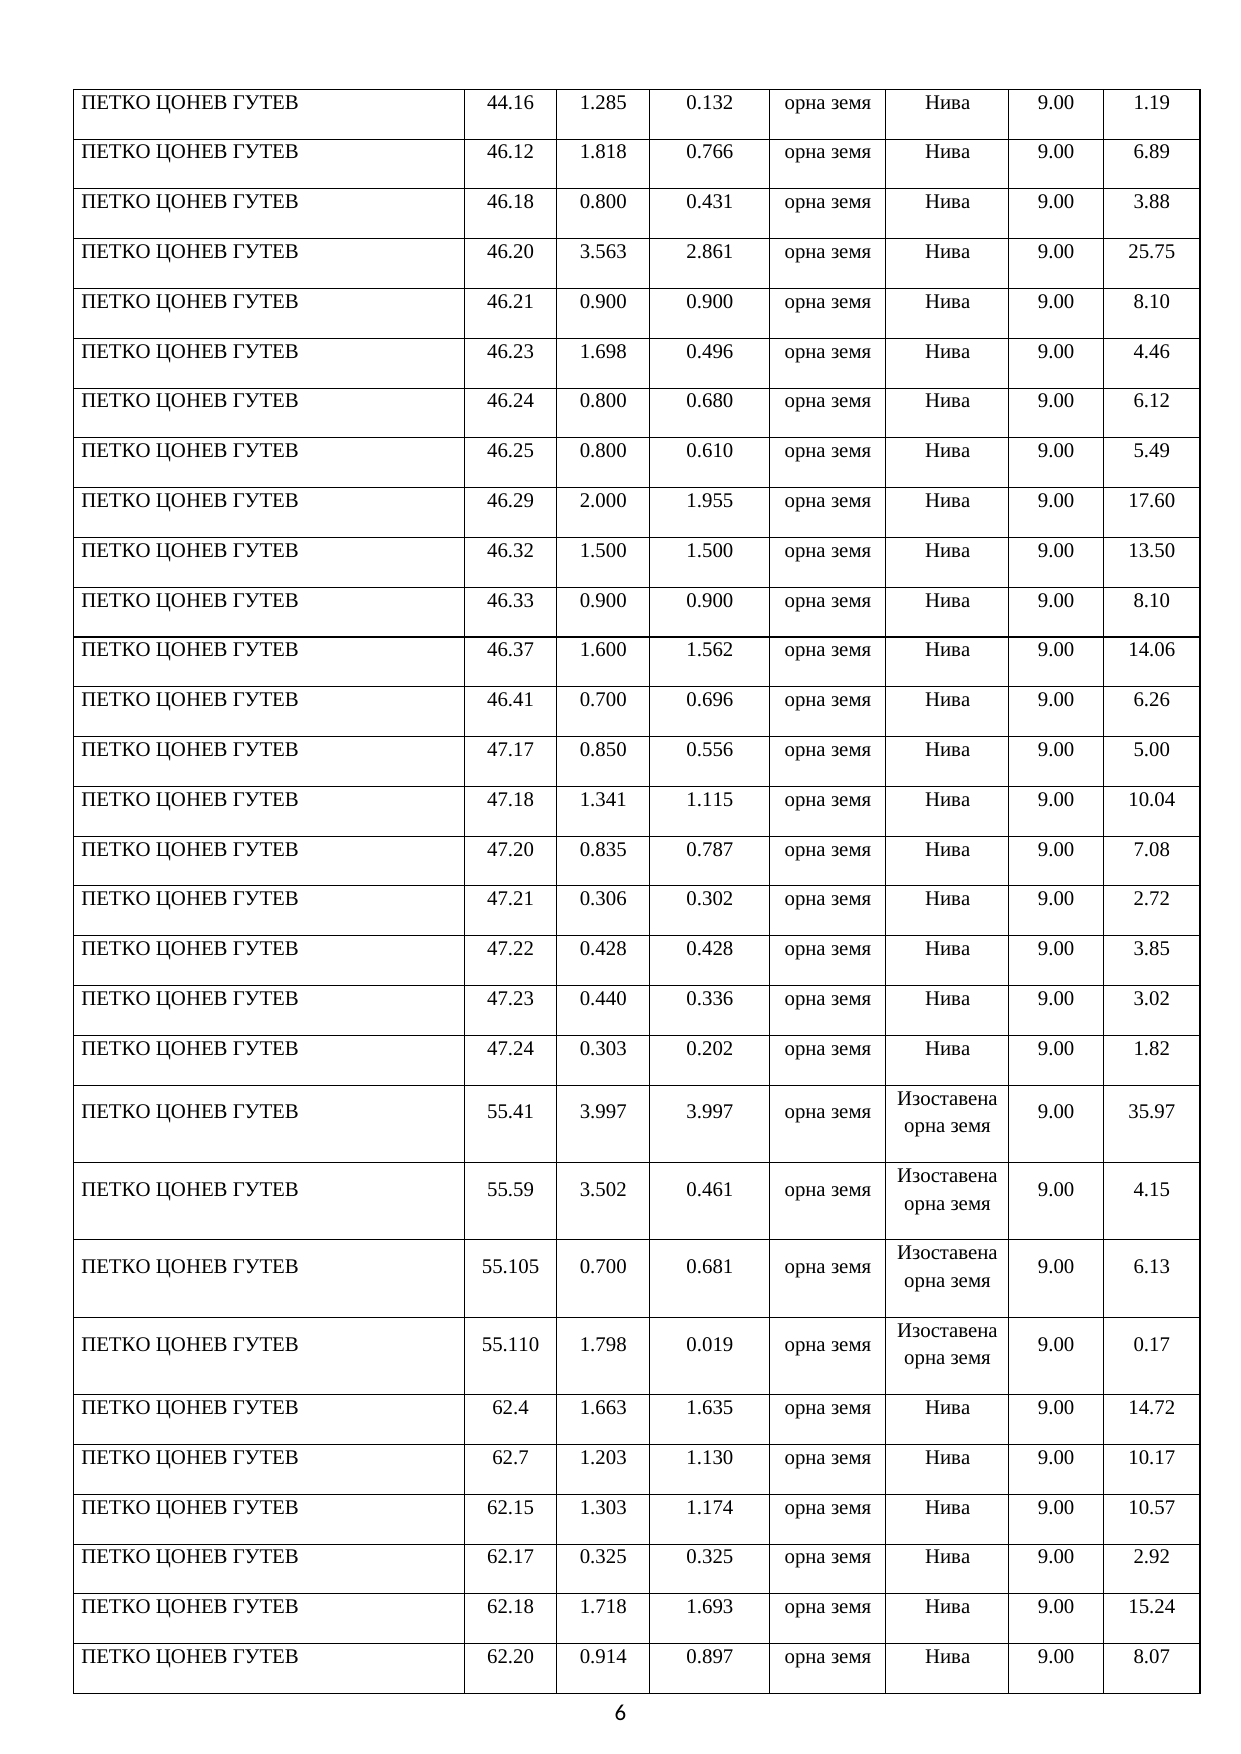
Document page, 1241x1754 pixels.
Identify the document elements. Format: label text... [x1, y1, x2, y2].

table_cell 47.22 [465, 936, 556, 985]
table_cell 9.00 [1009, 1495, 1103, 1543]
table_cell 62.18 [465, 1594, 556, 1643]
table_cell 0.681 [650, 1240, 769, 1317]
table_cell орна земя [770, 438, 885, 487]
table_cell Нива [886, 886, 1008, 935]
table_cell 9.00 [1009, 239, 1103, 288]
table_cell 47.17 [465, 737, 556, 786]
table_cell 0.766 [650, 140, 769, 188]
table_cell ПЕТКО ЦОНЕВ ГУТЕВ [74, 1495, 464, 1543]
table_cell 1.82 [1104, 1036, 1199, 1084]
table_cell ПЕТКО ЦОНЕВ ГУТЕВ [74, 936, 464, 985]
table_cell 8.10 [1104, 289, 1199, 338]
table_cell 0.897 [650, 1644, 769, 1693]
table_cell Нива [886, 1644, 1008, 1693]
table_cell 55.105 [465, 1240, 556, 1317]
table_cell 8.07 [1104, 1644, 1199, 1693]
table_cell орна земя [770, 239, 885, 288]
table_cell 9.00 [1009, 1036, 1103, 1084]
table_cell Нива [886, 588, 1008, 636]
table_cell 0.431 [650, 189, 769, 238]
table_cell 9.00 [1009, 1644, 1103, 1693]
table_cell 46.32 [465, 538, 556, 587]
table_cell 9.00 [1009, 886, 1103, 935]
table_cell орна земя [770, 588, 885, 636]
table_cell Изоставена орна земя [886, 1240, 1008, 1317]
table_cell 0.900 [650, 588, 769, 636]
table_cell 8.10 [1104, 588, 1199, 636]
table_cell 3.997 [650, 1086, 769, 1162]
table_cell ПЕТКО ЦОНЕВ ГУТЕВ [74, 1644, 464, 1693]
table_cell ПЕТКО ЦОНЕВ ГУТЕВ [74, 687, 464, 736]
table_cell ПЕТКО ЦОНЕВ ГУТЕВ [74, 488, 464, 537]
table_cell 0.556 [650, 737, 769, 786]
table_cell ПЕТКО ЦОНЕВ ГУТЕВ [74, 787, 464, 836]
table_cell 9.00 [1009, 1163, 1103, 1239]
table_cell 0.325 [557, 1545, 649, 1593]
table_cell Нива [886, 737, 1008, 786]
table_cell Изоставена орна земя [886, 1318, 1008, 1394]
table_cell 0.202 [650, 1036, 769, 1084]
table_cell 9.00 [1009, 1395, 1103, 1444]
table_cell 0.461 [650, 1163, 769, 1239]
table_cell орна земя [770, 339, 885, 387]
table_cell 9.00 [1009, 189, 1103, 238]
table_cell 3.997 [557, 1086, 649, 1162]
table_cell 9.00 [1009, 936, 1103, 985]
table_cell 46.24 [465, 389, 556, 437]
table_cell Нива [886, 1445, 1008, 1494]
table_cell 0.914 [557, 1644, 649, 1693]
table_cell ПЕТКО ЦОНЕВ ГУТЕВ [74, 1086, 464, 1162]
table_cell Нива [886, 140, 1008, 188]
table_cell ПЕТКО ЦОНЕВ ГУТЕВ [74, 289, 464, 338]
table_cell 62.4 [465, 1395, 556, 1444]
table_cell 1.500 [557, 538, 649, 587]
table_cell 6.89 [1104, 140, 1199, 188]
table_cell 4.15 [1104, 1163, 1199, 1239]
table_cell ПЕТКО ЦОНЕВ ГУТЕВ [74, 1318, 464, 1394]
table_cell 9.00 [1009, 1594, 1103, 1643]
table_cell 2.000 [557, 488, 649, 537]
table_cell 44.16 [465, 90, 556, 138]
table_cell орна земя [770, 1445, 885, 1494]
table_cell орна земя [770, 837, 885, 885]
table_cell Нива [886, 687, 1008, 736]
table_cell орна земя [770, 737, 885, 786]
table_cell 46.23 [465, 339, 556, 387]
table_cell ПЕТКО ЦОНЕВ ГУТЕВ [74, 438, 464, 487]
table_cell 55.41 [465, 1086, 556, 1162]
table_cell ПЕТКО ЦОНЕВ ГУТЕВ [74, 339, 464, 387]
table_cell ПЕТКО ЦОНЕВ ГУТЕВ [74, 1036, 464, 1084]
table_cell 46.33 [465, 588, 556, 636]
table_cell 1.562 [650, 638, 769, 686]
table_cell орна земя [770, 289, 885, 338]
table_cell 0.336 [650, 986, 769, 1035]
table_cell ПЕТКО ЦОНЕВ ГУТЕВ [74, 1594, 464, 1643]
table_cell 62.20 [465, 1644, 556, 1693]
table_cell 1.698 [557, 339, 649, 387]
table_cell Нива [886, 389, 1008, 437]
table_cell 9.00 [1009, 488, 1103, 537]
table_cell Нива [886, 339, 1008, 387]
table_cell 47.23 [465, 986, 556, 1035]
table_cell Нива [886, 538, 1008, 587]
table_cell ПЕТКО ЦОНЕВ ГУТЕВ [74, 886, 464, 935]
table_cell 9.00 [1009, 1445, 1103, 1494]
table_cell 10.04 [1104, 787, 1199, 836]
table_cell 1.19 [1104, 90, 1199, 138]
table_cell орна земя [770, 1644, 885, 1693]
table_cell орна земя [770, 1545, 885, 1593]
table_cell орна земя [770, 389, 885, 437]
table_cell ПЕТКО ЦОНЕВ ГУТЕВ [74, 189, 464, 238]
table_cell орна земя [770, 638, 885, 686]
table_cell 9.00 [1009, 1318, 1103, 1394]
table_cell 5.49 [1104, 438, 1199, 487]
table_cell орна земя [770, 90, 885, 138]
table_cell 9.00 [1009, 588, 1103, 636]
table_cell 0.700 [557, 687, 649, 736]
table_cell 1.955 [650, 488, 769, 537]
table_cell 0.680 [650, 389, 769, 437]
table_cell 1.303 [557, 1495, 649, 1543]
table_cell 0.900 [557, 289, 649, 338]
table_cell орна земя [770, 140, 885, 188]
table_cell ПЕТКО ЦОНЕВ ГУТЕВ [74, 638, 464, 686]
table_cell Нива [886, 438, 1008, 487]
table_cell 0.787 [650, 837, 769, 885]
table_cell орна земя [770, 189, 885, 238]
table_cell 4.46 [1104, 339, 1199, 387]
table_cell 1.798 [557, 1318, 649, 1394]
table_cell Нива [886, 837, 1008, 885]
table_cell 6.13 [1104, 1240, 1199, 1317]
table_cell 46.25 [465, 438, 556, 487]
table_cell орна земя [770, 1163, 885, 1239]
table_cell 13.50 [1104, 538, 1199, 587]
table_cell 1.600 [557, 638, 649, 686]
table_cell 3.85 [1104, 936, 1199, 985]
table_cell 15.24 [1104, 1594, 1199, 1643]
table_cell 9.00 [1009, 687, 1103, 736]
table_cell 9.00 [1009, 638, 1103, 686]
table_cell ПЕТКО ЦОНЕВ ГУТЕВ [74, 986, 464, 1035]
table_cell 0.900 [557, 588, 649, 636]
table_cell 2.72 [1104, 886, 1199, 935]
table_cell 0.428 [557, 936, 649, 985]
table_cell 2.92 [1104, 1545, 1199, 1593]
table_cell 0.800 [557, 438, 649, 487]
table_cell 62.15 [465, 1495, 556, 1543]
table_cell Нива [886, 936, 1008, 985]
table_cell Изоставена орна земя [886, 1163, 1008, 1239]
table_cell 5.00 [1104, 737, 1199, 786]
table_cell орна земя [770, 986, 885, 1035]
table_cell 1.115 [650, 787, 769, 836]
table_cell 1.174 [650, 1495, 769, 1543]
table_cell 1.663 [557, 1395, 649, 1444]
table_cell 14.06 [1104, 638, 1199, 686]
table_cell 9.00 [1009, 140, 1103, 188]
table_cell 46.29 [465, 488, 556, 537]
table_cell 3.88 [1104, 189, 1199, 238]
table_cell 1.718 [557, 1594, 649, 1643]
table_cell 9.00 [1009, 389, 1103, 437]
table_cell 62.17 [465, 1545, 556, 1593]
table_cell орна земя [770, 538, 885, 587]
table_cell Нива [886, 90, 1008, 138]
table_cell Нива [886, 1036, 1008, 1084]
table_cell 1.693 [650, 1594, 769, 1643]
table_cell 47.18 [465, 787, 556, 836]
table_cell ПЕТКО ЦОНЕВ ГУТЕВ [74, 1395, 464, 1444]
table_cell 55.110 [465, 1318, 556, 1394]
table_cell ПЕТКО ЦОНЕВ ГУТЕВ [74, 389, 464, 437]
table_cell 9.00 [1009, 1545, 1103, 1593]
table_cell Нива [886, 1495, 1008, 1543]
table_cell Нива [886, 1395, 1008, 1444]
table_cell 0.800 [557, 389, 649, 437]
table_cell орна земя [770, 1594, 885, 1643]
table_cell 0.496 [650, 339, 769, 387]
table_cell орна земя [770, 1086, 885, 1162]
table_cell ПЕТКО ЦОНЕВ ГУТЕВ [74, 90, 464, 138]
table_cell ПЕТКО ЦОНЕВ ГУТЕВ [74, 1545, 464, 1593]
table_cell 6.12 [1104, 389, 1199, 437]
table_cell 17.60 [1104, 488, 1199, 537]
table_cell Нива [886, 638, 1008, 686]
table_cell орна земя [770, 886, 885, 935]
table_cell орна земя [770, 1036, 885, 1084]
table_cell 1.500 [650, 538, 769, 587]
table_cell 0.019 [650, 1318, 769, 1394]
table_cell 9.00 [1009, 90, 1103, 138]
table_cell 9.00 [1009, 1086, 1103, 1162]
table_cell 0.700 [557, 1240, 649, 1317]
table_cell ПЕТКО ЦОНЕВ ГУТЕВ [74, 737, 464, 786]
table_cell 0.440 [557, 986, 649, 1035]
table_cell 46.18 [465, 189, 556, 238]
table_cell ПЕТКО ЦОНЕВ ГУТЕВ [74, 1240, 464, 1317]
table_cell орна земя [770, 787, 885, 836]
table_cell 55.59 [465, 1163, 556, 1239]
table_cell 10.17 [1104, 1445, 1199, 1494]
table_cell ПЕТКО ЦОНЕВ ГУТЕВ [74, 837, 464, 885]
table_cell Нива [886, 787, 1008, 836]
table_cell орна земя [770, 1495, 885, 1543]
table_cell Нива [886, 239, 1008, 288]
table_cell 9.00 [1009, 438, 1103, 487]
table_cell 0.17 [1104, 1318, 1199, 1394]
table_cell 3.02 [1104, 986, 1199, 1035]
table_cell ПЕТКО ЦОНЕВ ГУТЕВ [74, 1163, 464, 1239]
table_cell 9.00 [1009, 787, 1103, 836]
table_cell 9.00 [1009, 1240, 1103, 1317]
table_cell 0.303 [557, 1036, 649, 1084]
table_cell ПЕТКО ЦОНЕВ ГУТЕВ [74, 1445, 464, 1494]
table_cell Нива [886, 289, 1008, 338]
table_cell 1.203 [557, 1445, 649, 1494]
table_cell орна земя [770, 488, 885, 537]
table_cell ПЕТКО ЦОНЕВ ГУТЕВ [74, 239, 464, 288]
table_cell ПЕТКО ЦОНЕВ ГУТЕВ [74, 538, 464, 587]
table_cell 47.24 [465, 1036, 556, 1084]
table_cell 9.00 [1009, 986, 1103, 1035]
table_cell орна земя [770, 1318, 885, 1394]
table_cell 0.325 [650, 1545, 769, 1593]
table_cell Нива [886, 986, 1008, 1035]
table_cell Нива [886, 1594, 1008, 1643]
table_cell орна земя [770, 936, 885, 985]
table_cell 46.37 [465, 638, 556, 686]
table_cell 0.428 [650, 936, 769, 985]
table_cell Нива [886, 189, 1008, 238]
table_cell 46.21 [465, 289, 556, 338]
table_cell 1.130 [650, 1445, 769, 1494]
table_cell 9.00 [1009, 289, 1103, 338]
table_cell 62.7 [465, 1445, 556, 1494]
table_cell Изоставена орна земя [886, 1086, 1008, 1162]
table_cell 0.302 [650, 886, 769, 935]
table_cell Нива [886, 488, 1008, 537]
table_cell 7.08 [1104, 837, 1199, 885]
table_cell 1.635 [650, 1395, 769, 1444]
table_cell 3.502 [557, 1163, 649, 1239]
table_cell 0.900 [650, 289, 769, 338]
table_cell 6.26 [1104, 687, 1199, 736]
table_cell 9.00 [1009, 538, 1103, 587]
table_cell 35.97 [1104, 1086, 1199, 1162]
table_cell 25.75 [1104, 239, 1199, 288]
table_cell 14.72 [1104, 1395, 1199, 1444]
table_cell 47.20 [465, 837, 556, 885]
table_cell 0.850 [557, 737, 649, 786]
table_cell 10.57 [1104, 1495, 1199, 1543]
table_cell 0.132 [650, 90, 769, 138]
table_cell ПЕТКО ЦОНЕВ ГУТЕВ [74, 140, 464, 188]
table_cell 46.12 [465, 140, 556, 188]
table_cell 1.818 [557, 140, 649, 188]
table_cell 0.306 [557, 886, 649, 935]
table_cell 1.341 [557, 787, 649, 836]
table_cell 0.800 [557, 189, 649, 238]
table_cell ПЕТКО ЦОНЕВ ГУТЕВ [74, 588, 464, 636]
table_cell 0.696 [650, 687, 769, 736]
table_cell 0.835 [557, 837, 649, 885]
table_cell 46.41 [465, 687, 556, 736]
table_cell 47.21 [465, 886, 556, 935]
table_cell 9.00 [1009, 837, 1103, 885]
table_cell орна земя [770, 1395, 885, 1444]
table_cell 3.563 [557, 239, 649, 288]
table_cell 9.00 [1009, 737, 1103, 786]
table_cell 9.00 [1009, 339, 1103, 387]
table_cell Нива [886, 1545, 1008, 1593]
table_cell 46.20 [465, 239, 556, 288]
table_cell орна земя [770, 1240, 885, 1317]
table_cell орна земя [770, 687, 885, 736]
table_cell 2.861 [650, 239, 769, 288]
table_cell 1.285 [557, 90, 649, 138]
table_cell 0.610 [650, 438, 769, 487]
